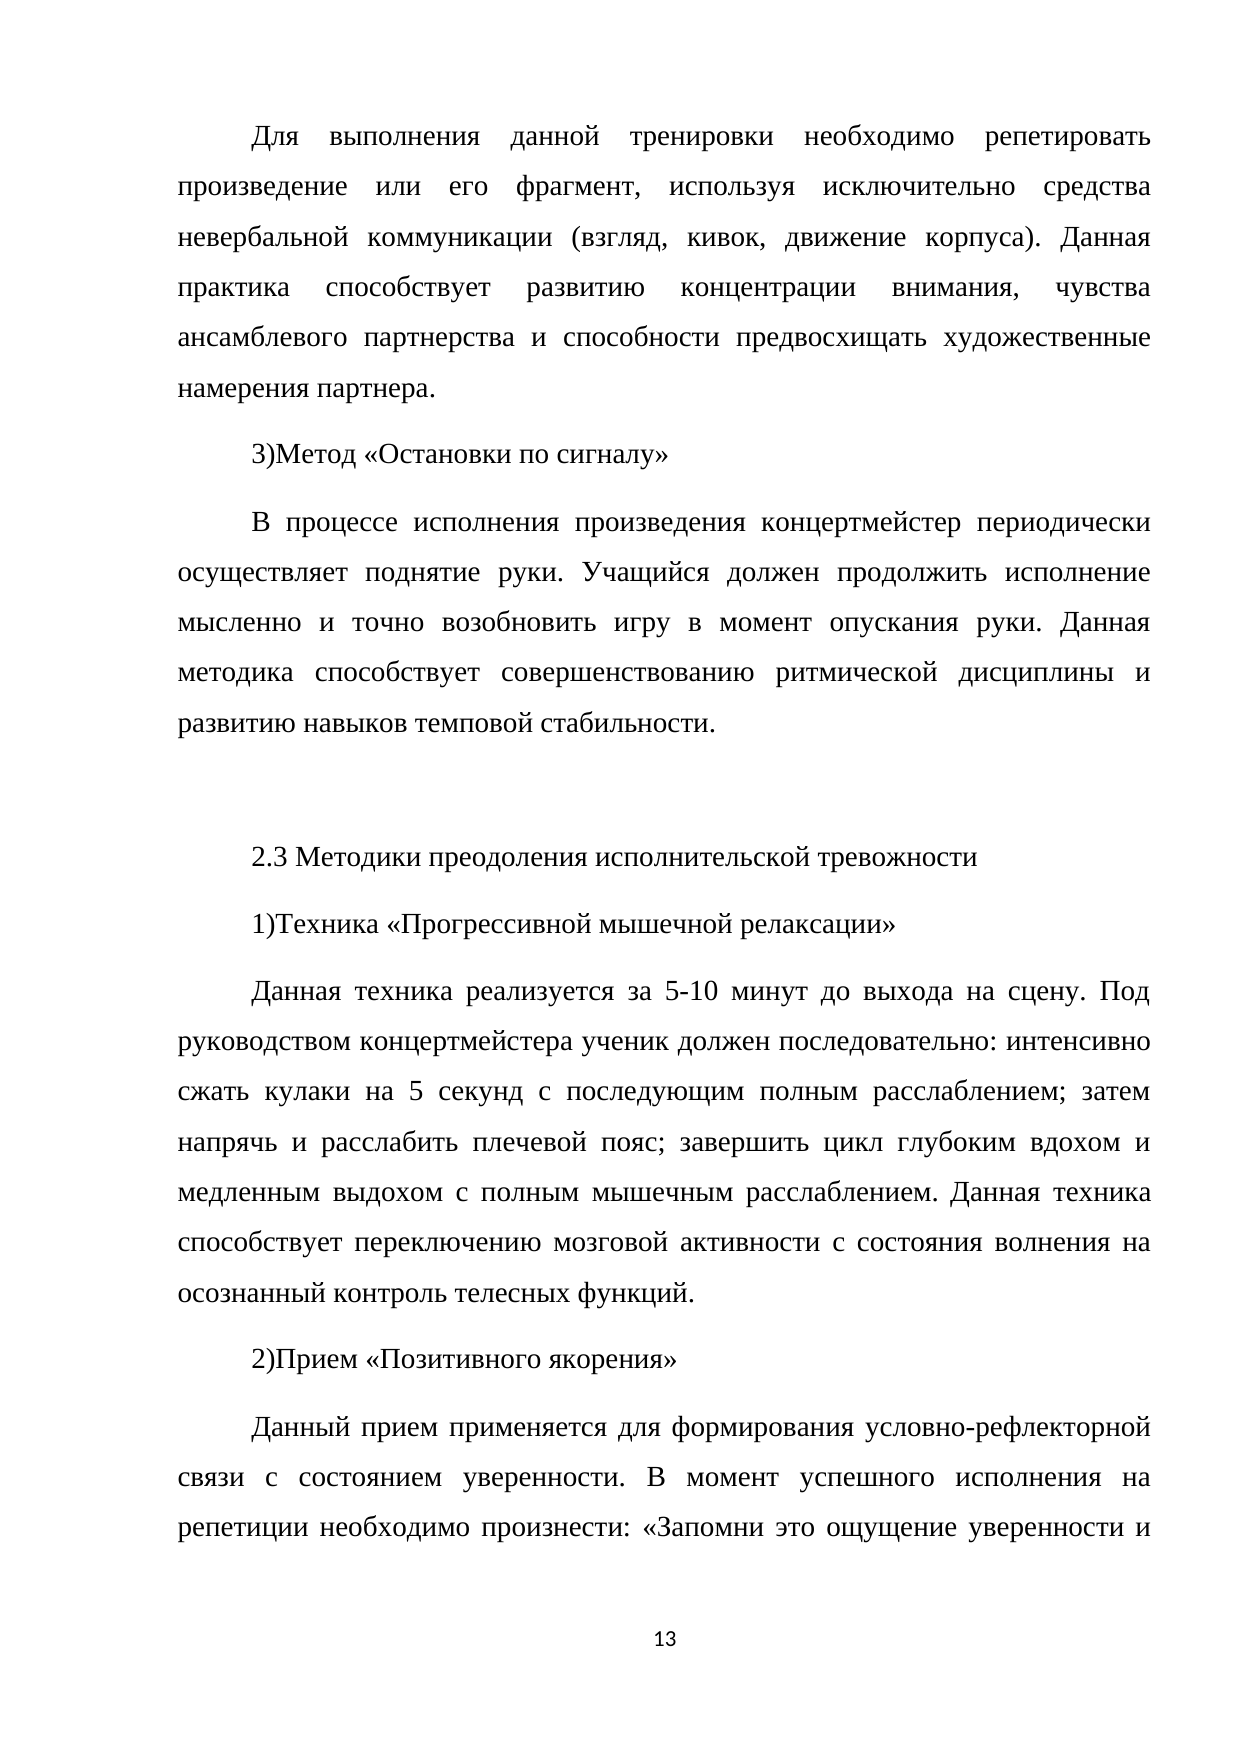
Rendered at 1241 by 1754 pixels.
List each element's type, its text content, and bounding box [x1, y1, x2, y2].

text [177, 1409, 1152, 1543]
text В процессе исполнения произведения концертмейстер периодически осуществляет поднятие руки. Учащийся должен продолжить исполнение мысленно и точно возобновить игру в момент опускания руки. Данная методика способствует совершенствованию ритмической дисциплины и развитию навыков темповой стабильности. [177, 504, 1152, 738]
text Для выполнения данной тренировки необходимо репетировать произведение или его фрагмент, используя исключительно средства невербальной коммуникации (взгляд, кивок, движение корпуса). Данная практика способствует развитию концентрации внимания, чувства ансамблевого партнерства и способности предвосхищать художественные намерения партнера. [177, 118, 1152, 403]
text 2)Прием «Позитивного якорения» [177, 1342, 1152, 1375]
text 3)Метод «Остановки по сигналу» [177, 437, 1152, 470]
text Данная техника реализуется за 5-10 минут до выхода на сцену. Под руководством концертмейстера ученик должен последовательно: интенсивно сжать кулаки на 5 секунд с последующим полным расслаблением; затем напрячь и расслабить плечевой пояс; завершить цикл глубоким вдохом и медленным выдохом с полным мышечным расслаблением. Данная техника способствует переключению мозговой активности с состояния волнения на осознанный контроль телесных функций. [177, 973, 1152, 1308]
text 2.3 Методики преодоления исполнительской тревожности [177, 839, 1152, 872]
text 1)Техника «Прогрессивной мышечной релаксации» [177, 906, 1152, 939]
